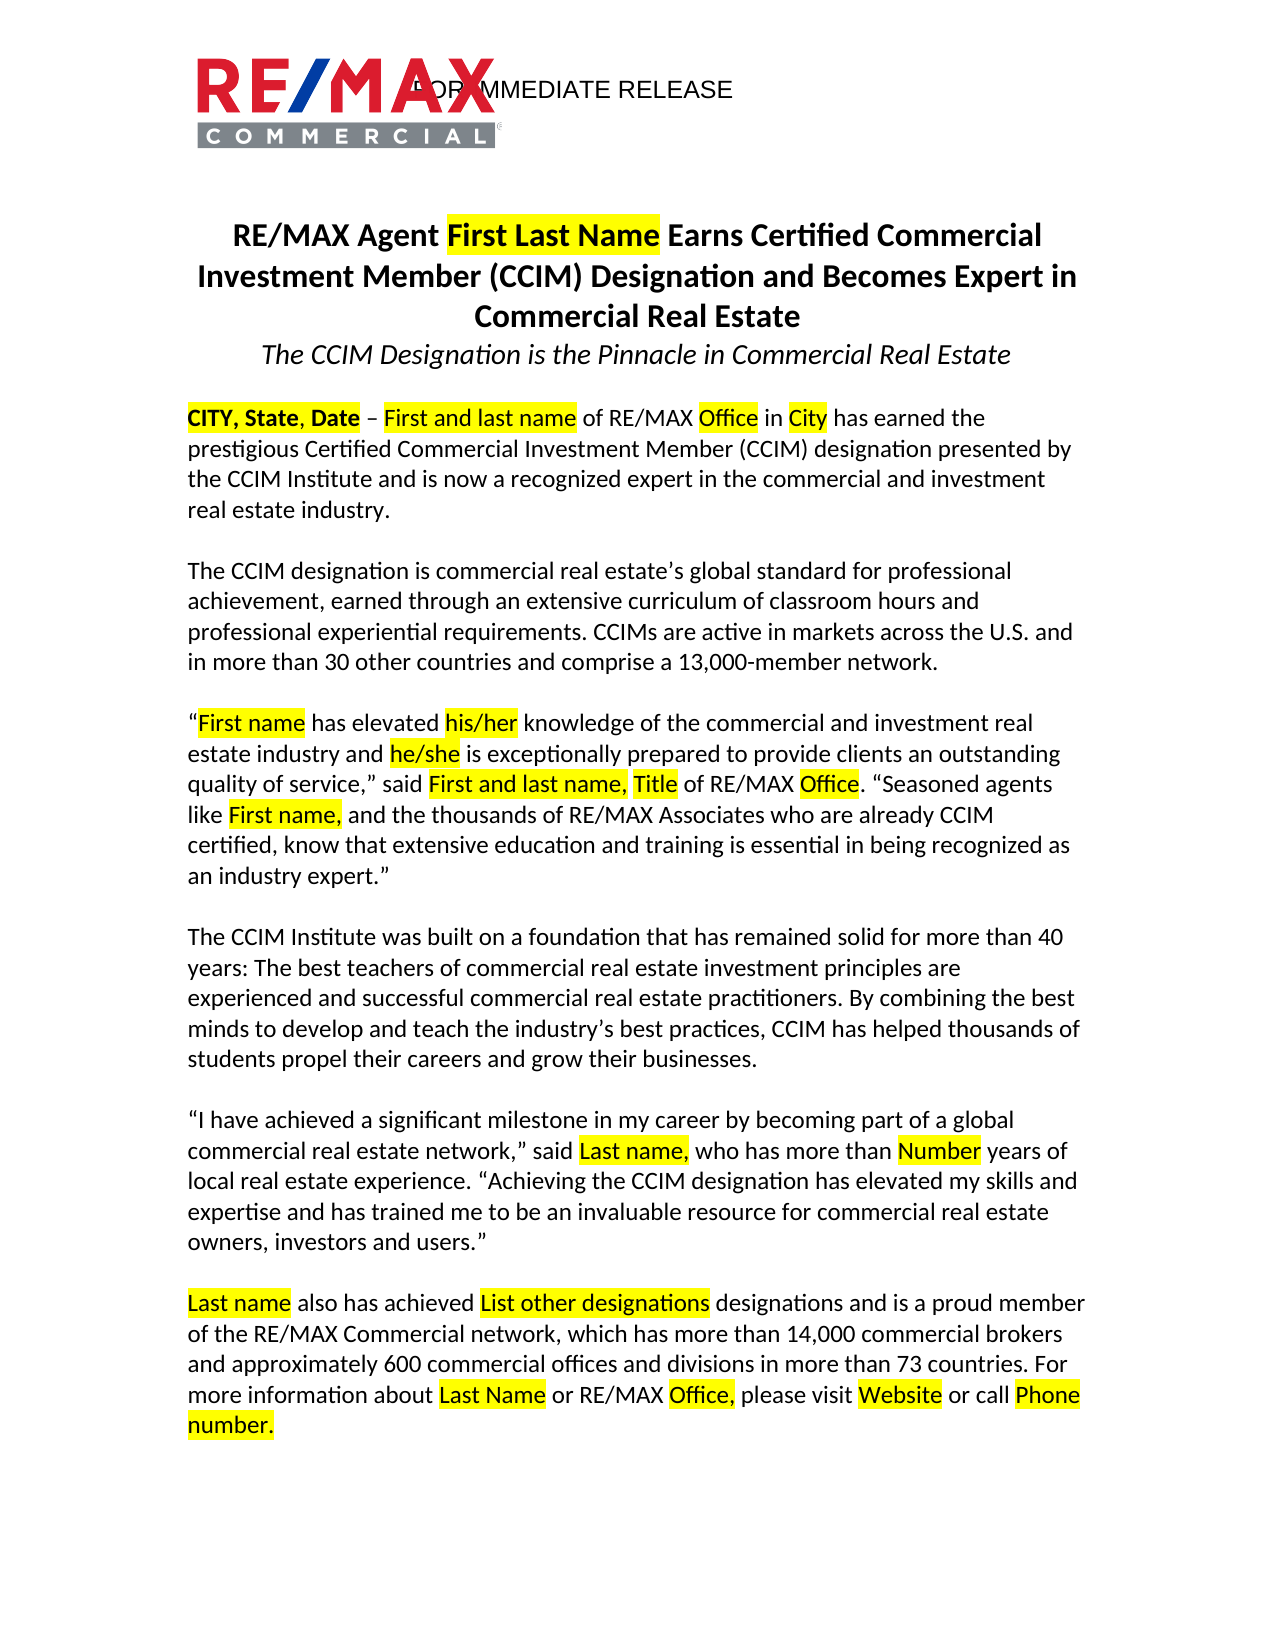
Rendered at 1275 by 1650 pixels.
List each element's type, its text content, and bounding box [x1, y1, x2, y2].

text RE/MAX Agent First Last Name Earns Certified Commercial Investment Member (CCIM) Designation and Becomes Expert in Commercial Real Estate [187, 214, 1087, 336]
text The CCIM Institute was built on a foundation that has remained solid for more than 40 years: The best teachers of commercial real estate investment principles are experienced and successful commercial real estate practitioners. By combining the best minds to develop and teach the industry’s best practices, CCIM has helped thousands of students propel their careers and grow their businesses. [187, 921, 1087, 1074]
text CITY, State, Date – First and last name of RE/MAX Office in City has earned the prestigious Certified Commercial Investment Member (CCIM) designation presented by the CCIM Institute and is now a recognized expert in the commercial and investment real estate industry. [187, 402, 1087, 524]
text The CCIM designation is commercial real estate’s global standard for professional achievement, earned through an extensive curriculum of classroom hours and professional experiential requirements. CCIMs are active in markets across the U.S. and in more than 30 other countries and comprise a 13,000-member network. [187, 555, 1087, 677]
text “I have achieved a significant milestone in my career by becoming part of a global commercial real estate network,” said Last name, who has more than Number years of local real estate experience. “Achieving the CCIM designation has elevated my skills and expertise and has trained me to be an invaluable resource for commercial real estate owners, investors and users.” [187, 1104, 1087, 1257]
text Last name also has achieved List other designations designations and is a proud member of the RE/MAX Commercial network, which has more than 14,000 commercial brokers and approximately 600 commercial offices and divisions in more than 73 countries. For more information about Last Name or RE/MAX Office, please visit Website or call Phone number. [187, 1287, 1087, 1440]
text “First name has elevated his/her knowledge of the commercial and investment real estate industry and he/she is exceptionally prepared to provide clients an outstanding quality of service,” said First and last name, Title of RE/MAX Office. “Seasoned agents like First name, and the thousands of RE/MAX Associates who are already CCIM certified, know that extensive education and training is essential in being recognized as an industry expert.” [187, 707, 1087, 891]
picture [197, 58, 502, 148]
text The CCIM Designation is the Pinnacle in Commercial Real Estate [187, 336, 1087, 372]
